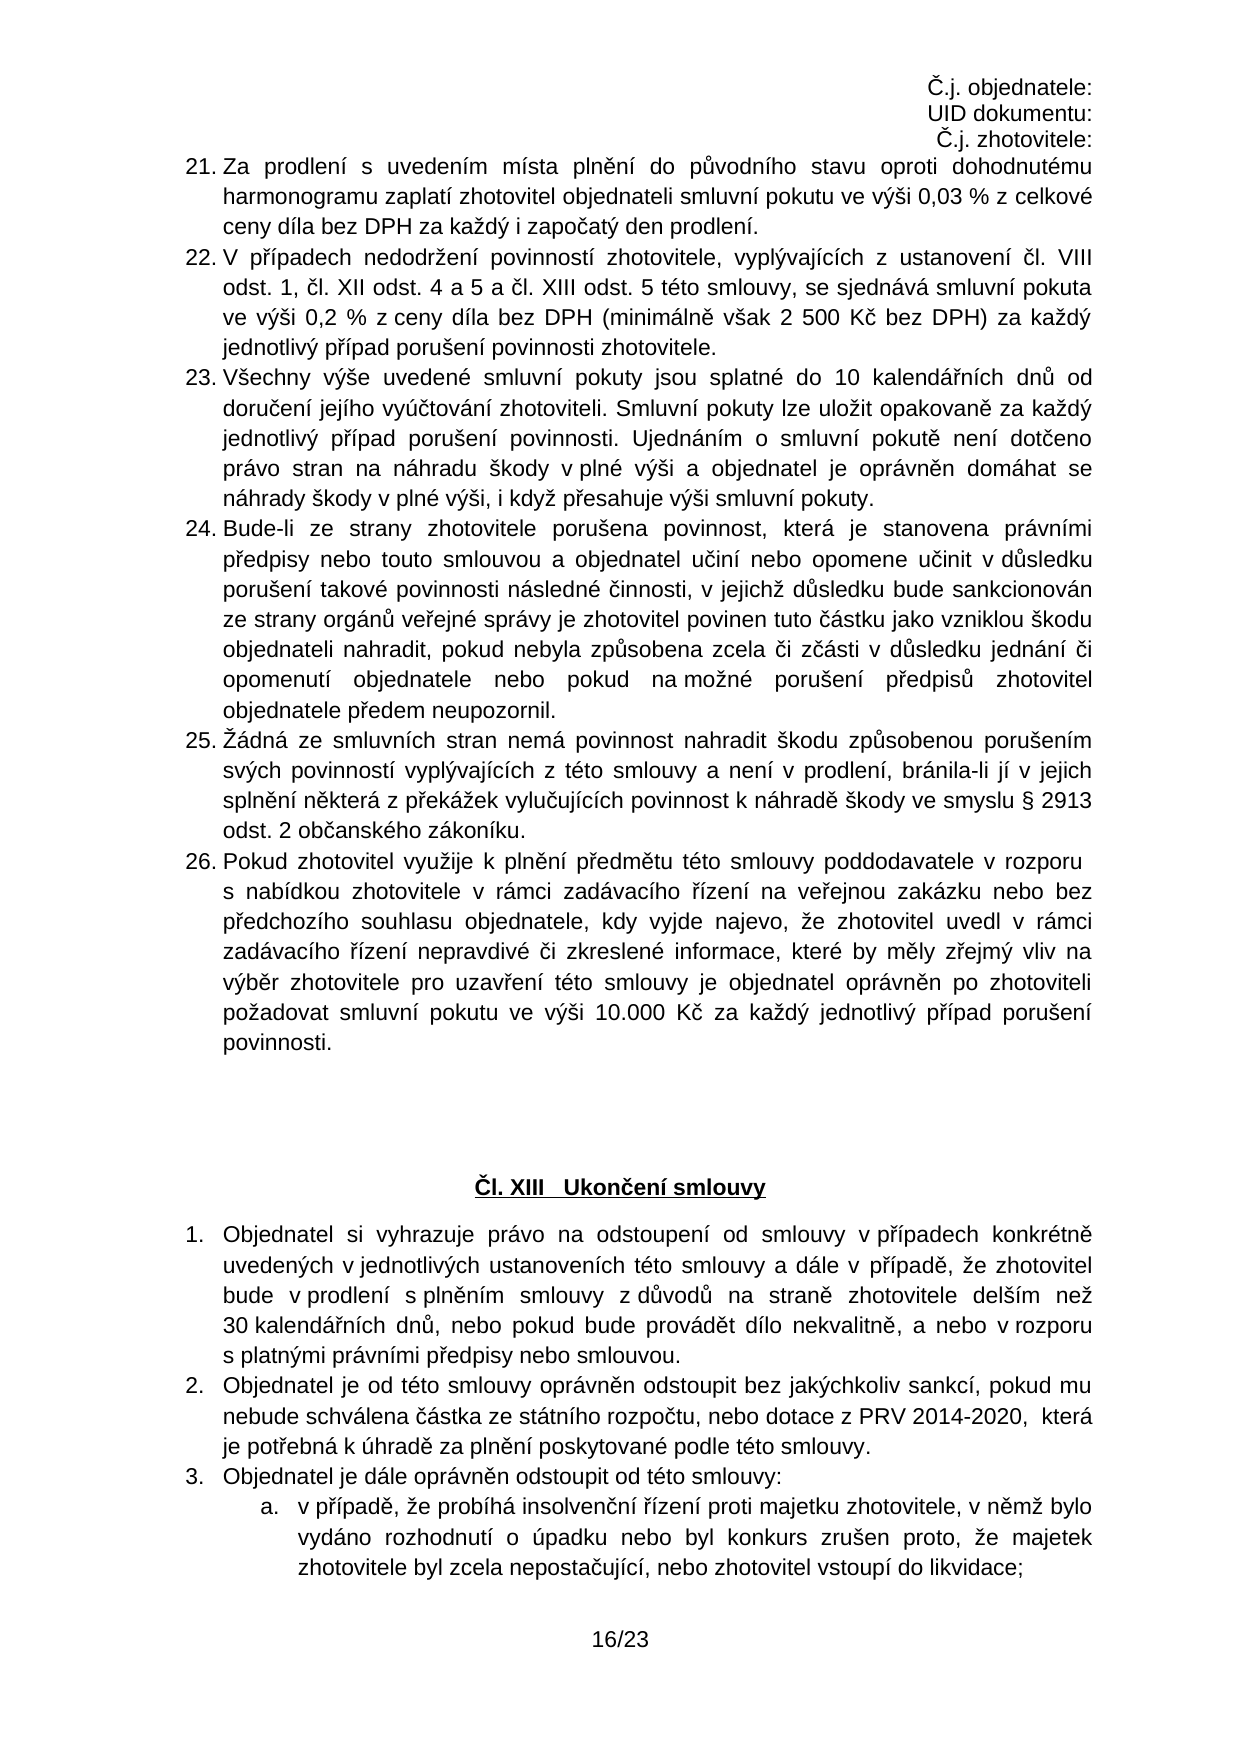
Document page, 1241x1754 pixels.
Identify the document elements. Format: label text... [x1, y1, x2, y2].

list Objednatel si vyhrazuje právo na odstoupení od smlouvy v případech konkrétně uvedených v jednotlivých ustanoveních této smlouvy a dále v případě, že zhotovitel bude v prodlení s plněním smlouvy z důvodů na straně zhotovitele delším než 30 kalendářních dnů, nebo pokud bude provádět dílo nekvalitně, a nebo v rozporu s platnými právními předpisy nebo smlouvou. [185, 1221, 1093, 1369]
list v případě, že probíhá insolvenční řízení proti majetku zhotovitele, v němž bylo vydáno rozhodnutí o úpadku nebo byl konkurs zrušen proto, že majetek zhotovitele byl zcela nepostačující, nebo zhotovitel vstoupí do likvidace; [260, 1493, 1093, 1580]
list Pokud zhotovitel využije k plnění předmětu této smlouvy poddodavatele v rozporu s nabídkou zhotovitele v rámci zadávacího řízení na veřejnou zakázku nebo bez předchozího souhlasu objednatele, kdy vyjde najevo, že zhotovitel uvedl v rámci zadávacího řízení nepravdivé či zkreslené informace, které by měly zřejmý vliv na výběr zhotovitele pro uzavření této smlouvy je objednatel oprávněn po zhotoviteli požadovat smluvní pokutu ve výši 10.000 Kč za každý jednotlivý případ porušení povinnosti. [185, 848, 1093, 1055]
list Bude-li ze strany zhotovitele porušena povinnost, která je stanovena právními předpisy nebo touto smlouvou a objednatel učiní nebo opomene učinit v důsledku porušení takové povinnosti následné činnosti, v jejichž důsledku bude sankcionován ze strany orgánů veřejné správy je zhotovitel povinen tuto částku jako vzniklou škodu objednateli nahradit, pokud nebyla způsobena zcela či zčásti v důsledku jednání či opomenutí objednatele nebo pokud na možné porušení předpisů zhotovitel objednatele předem neupozornil. [185, 515, 1093, 723]
list V případech nedodržení povinností zhotovitele, vyplývajících z ustanovení čl. VIII odst. 1, čl. XII odst. 4 a 5 a čl. XIII odst. 5 této smlouvy, se sjednává smluvní pokuta ve výši 0,2 % z ceny díla bez DPH (minimálně však 2 500 Kč bez DPH) za každý jednotlivý případ porušení povinnosti zhotovitele. [185, 243, 1093, 360]
list Žádná ze smluvních stran nemá povinnost nahradit škodu způsobenou porušením svých povinností vyplývajících z této smlouvy a není v prodlení, bránila-li jí v jejich splnění některá z překážek vylučujících povinnost k náhradě škody ve smyslu § 2913 odst. 2 občanského zákoníku. [185, 727, 1093, 844]
list Za prodlení s uvedením místa plnění do původního stavu oproti dohodnutému harmonogramu zaplatí zhotovitel objednateli smluvní pokutu ve výši 0,03 % z celkové ceny díla bez DPH za každý i započatý den prodlení. [185, 153, 1093, 239]
list Všechny výše uvedené smluvní pokuty jsou splatné do 10 kalendářních dnů od doručení jejího vyúčtování zhotoviteli. Smluvní pokuty lze uložit opakovaně za každý jednotlivý případ porušení povinnosti. Ujednáním o smluvní pokutě není dotčeno právo stran na náhradu škody v plné výši a objednatel je oprávněn domáhat se náhrady škody v plné výši, i když přesahuje výši smluvní pokuty. [185, 364, 1093, 511]
list Objednatel je od této smlouvy oprávněn odstoupit bez jakýchkoliv sankcí, pokud mu nebude schválena částka ze státního rozpočtu, nebo dotace z PRV 2014-2020, která je potřebná k úhradě za plnění poskytované podle této smlouvy. [185, 1372, 1093, 1459]
list Objednatel je dále oprávněn odstoupit od této smlouvy: [185, 1463, 1093, 1489]
text Čl. XIII Ukončení smlouvy [148, 1174, 1093, 1201]
